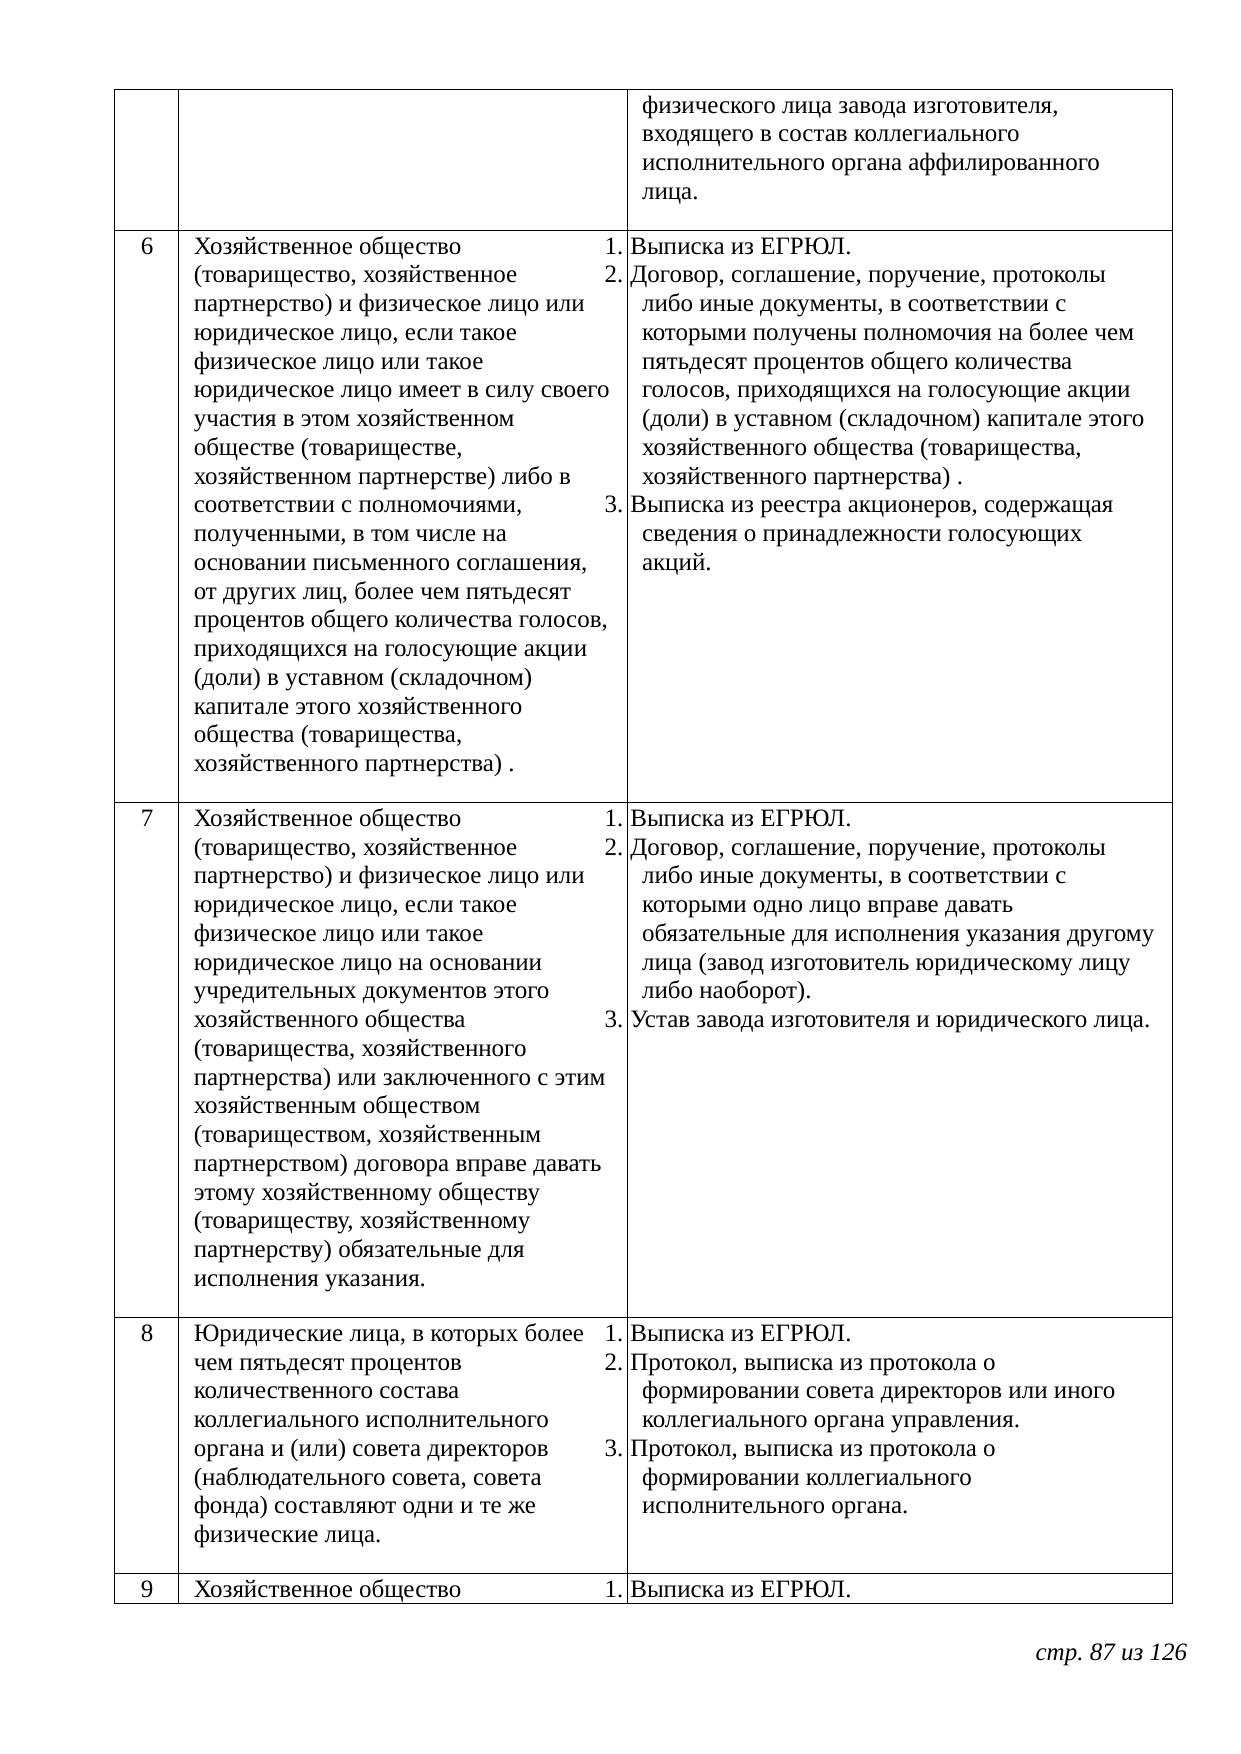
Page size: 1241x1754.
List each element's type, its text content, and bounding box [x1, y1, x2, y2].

table_cell 5 [115, 90, 178, 230]
table_cell 9 [115, 1574, 178, 1603]
table_cell Хозяйственное общество (товарищество, хозяйственное партнерство) и физическое лицо или юридическое лицо, если такое физическое лицо или такое юридическое лицо имеет в силу своего участия в этом хозяйственном обществе (товариществе, хозяйственном партнерстве) либо в соответствии с полномочиями, полученными, в том числе на основании письменного соглашения, от других лиц, более чем пятьдесят процентов общего количества голосов, приходящихся на голосующие акции (доли) в уставном (складочном) капитале этого хозяйственного общества (товарищества, хозяйственного партнерства) . [179, 231, 627, 802]
table_cell Хозяйственное общество (товарищество, хозяйственное партнерство) и физическое лицо или юридическое лицо, если такое физическое лицо или такое юридическое лицо на основании учредительных документов этого хозяйственного общества (товарищества, хозяйственного партнерства) или заключенного с этим хозяйственным обществом (товариществом, хозяйственным партнерством) договора вправе давать этому хозяйственному обществу (товариществу, хозяйственному партнерству) обязательные для исполнения указания. [179, 803, 627, 1317]
table_cell 6 [115, 231, 178, 802]
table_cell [179, 90, 627, 230]
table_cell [628, 90, 1172, 230]
table_cell Выписка из ЕГРЮЛ. Договор, соглашение, поручение, протоколы либо иные документы, в соответствии с которыми получены полномочия на более чем пятьдесят процентов общего количества голосов, приходящихся на голосующие акции (доли) в уставном (складочном) капитале этого хозяйственного общества (товарищества, хозяйственного партнерства) . Выписка из реестра акционеров, содержащая сведения о принадлежности голосующих акций. [628, 231, 1172, 802]
table_cell Юридические лица, в которых более чем пятьдесят процентов количественного состава коллегиального исполнительного органа и (или) совета директоров (наблюдательного совета, совета фонда) составляют одни и те же физические лица. [179, 1318, 627, 1573]
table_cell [179, 1574, 627, 1603]
table_cell Выписка из ЕГРЮЛ. Договор, соглашение, поручение, протоколы либо иные документы, в соответствии с которыми одно лицо вправе давать обязательные для исполнения указания другому лица (завод изготовитель юридическому лицу либо наоборот). Устав завода изготовителя и юридического лица. [628, 803, 1172, 1317]
table_cell 8 [115, 1318, 178, 1573]
table_cell Выписка из ЕГРЮЛ. Протокол, выписка из протокола о формировании совета директоров или иного коллегиального органа управления. Протокол, выписка из протокола о формировании коллегиального исполнительного органа. [628, 1318, 1172, 1573]
table_cell 7 [115, 803, 178, 1317]
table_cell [628, 1574, 1172, 1603]
